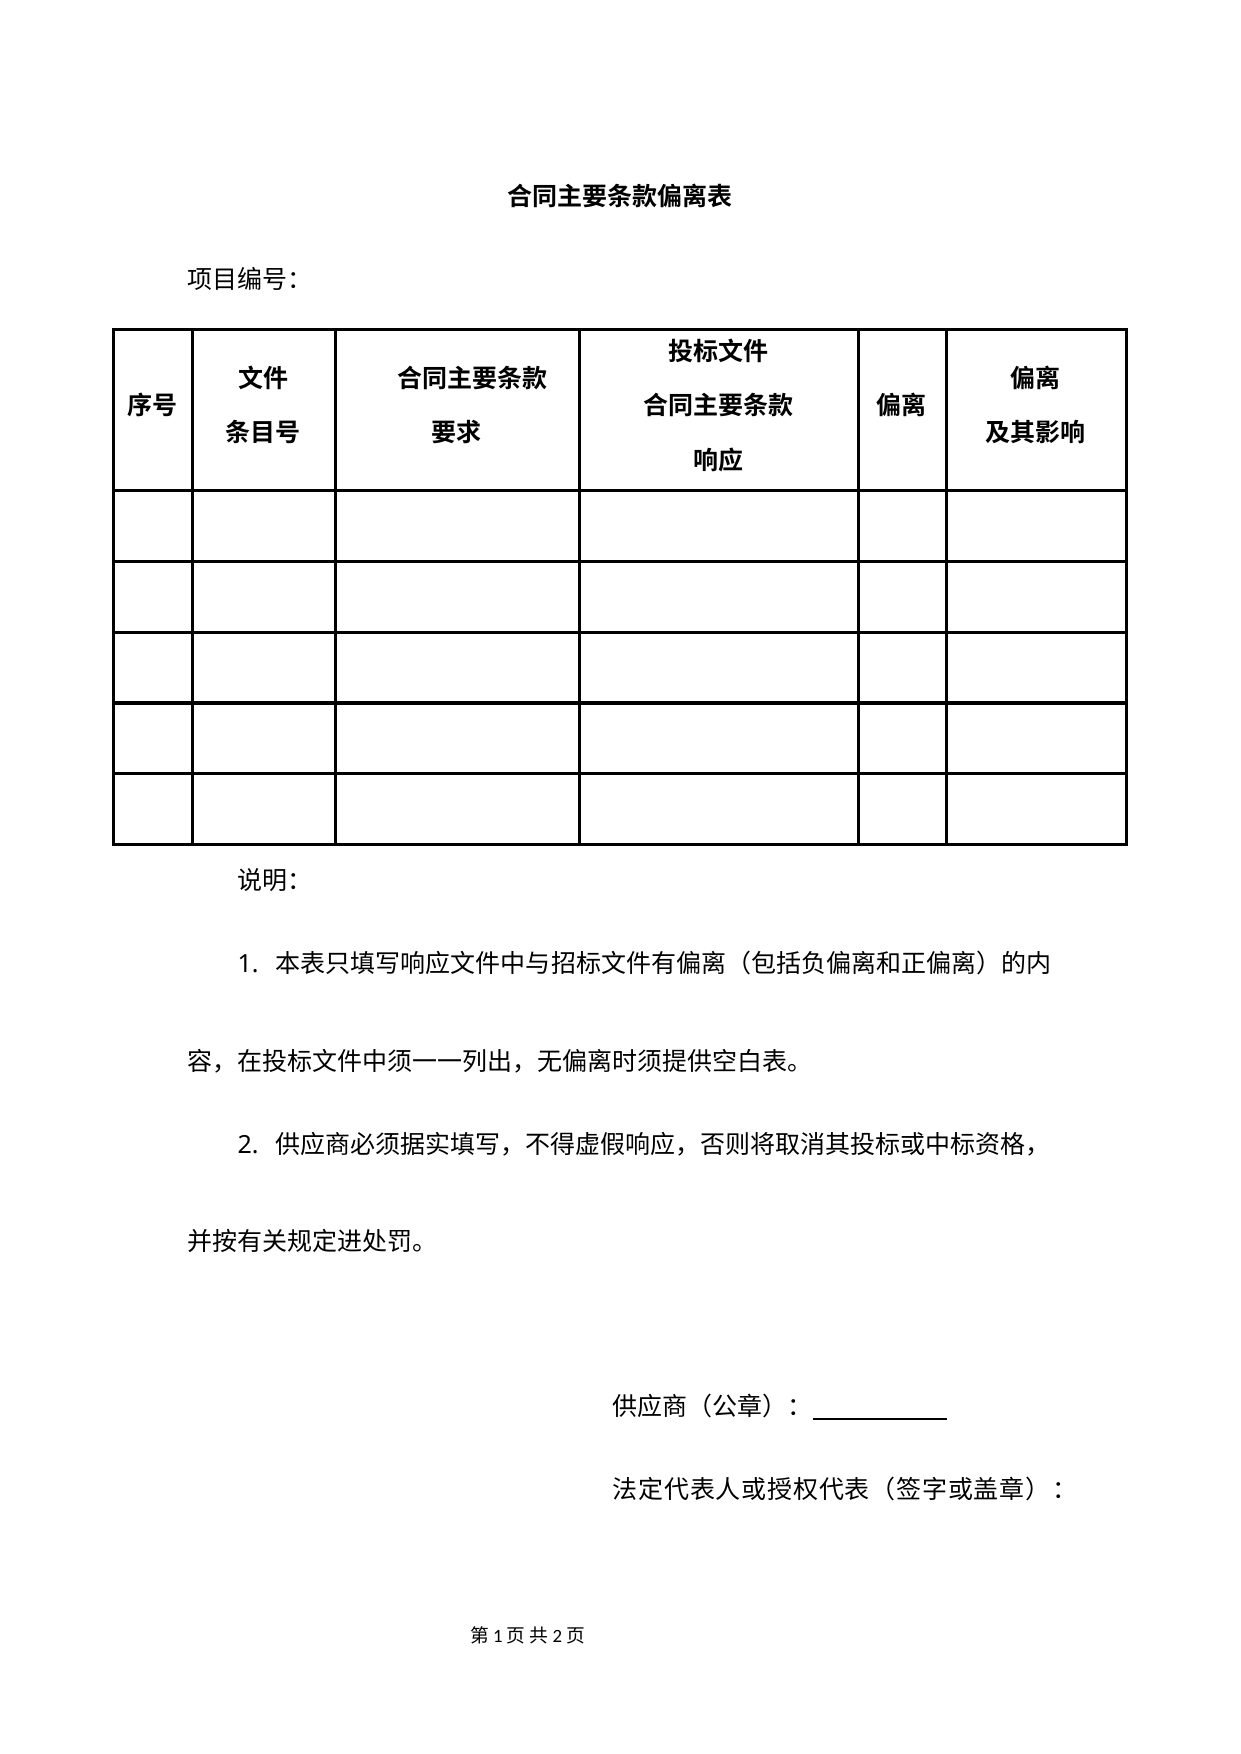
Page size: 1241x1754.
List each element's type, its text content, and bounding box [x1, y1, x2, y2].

table_cell [194, 634, 334, 701]
table_header 投标文件 合同主要条款 响应 [581, 331, 857, 489]
table_cell [948, 563, 1125, 631]
table_cell [194, 705, 334, 772]
table_cell [948, 775, 1125, 843]
table_header 文件 条目号 [194, 331, 334, 489]
table_cell [194, 563, 334, 631]
table_cell [115, 563, 191, 631]
table_cell [337, 492, 578, 560]
table_cell [948, 492, 1125, 560]
table_cell [581, 563, 857, 631]
table_cell [115, 634, 191, 701]
text 供应商（公章）： [187, 1372, 1053, 1437]
table_cell [860, 563, 945, 631]
table_cell [860, 492, 945, 560]
table_cell [860, 705, 945, 772]
table_header 偏离 及其影响 [948, 331, 1125, 489]
table_cell [581, 705, 857, 772]
table_header 序号 [115, 331, 191, 489]
table_cell [337, 563, 578, 631]
table_cell [337, 705, 578, 772]
table_cell [860, 634, 945, 701]
table_header 偏离 [860, 331, 945, 489]
table_cell [115, 492, 191, 560]
table_cell [194, 492, 334, 560]
table_cell [581, 492, 857, 560]
table_cell [860, 775, 945, 843]
text 项目编号： [187, 245, 1053, 310]
table_cell [115, 705, 191, 772]
list 供应商必须据实填写，不得虚假响应，否则将取消其投标或中标资格，并按有关规定进处罚。 [187, 1110, 1053, 1272]
table_cell [948, 705, 1125, 772]
table_cell [581, 634, 857, 701]
table_cell [337, 634, 578, 701]
table_cell [194, 775, 334, 843]
table_cell [581, 775, 857, 843]
text 法定代表人或授权代表（签字或盖章）： [187, 1456, 1053, 1521]
table_cell [115, 775, 191, 843]
table_header 合同主要条款 要求 [337, 331, 578, 489]
table_cell [948, 634, 1125, 701]
list 本表只填写响应文件中与招标文件有偏离（包括负偏离和正偏离）的内容，在投标文件中须一一列出，无偏离时须提供空白表。 [187, 929, 1053, 1092]
table_cell [337, 775, 578, 843]
text 合同主要条款偏离表 [187, 162, 1053, 227]
text 说明： [187, 846, 1053, 911]
